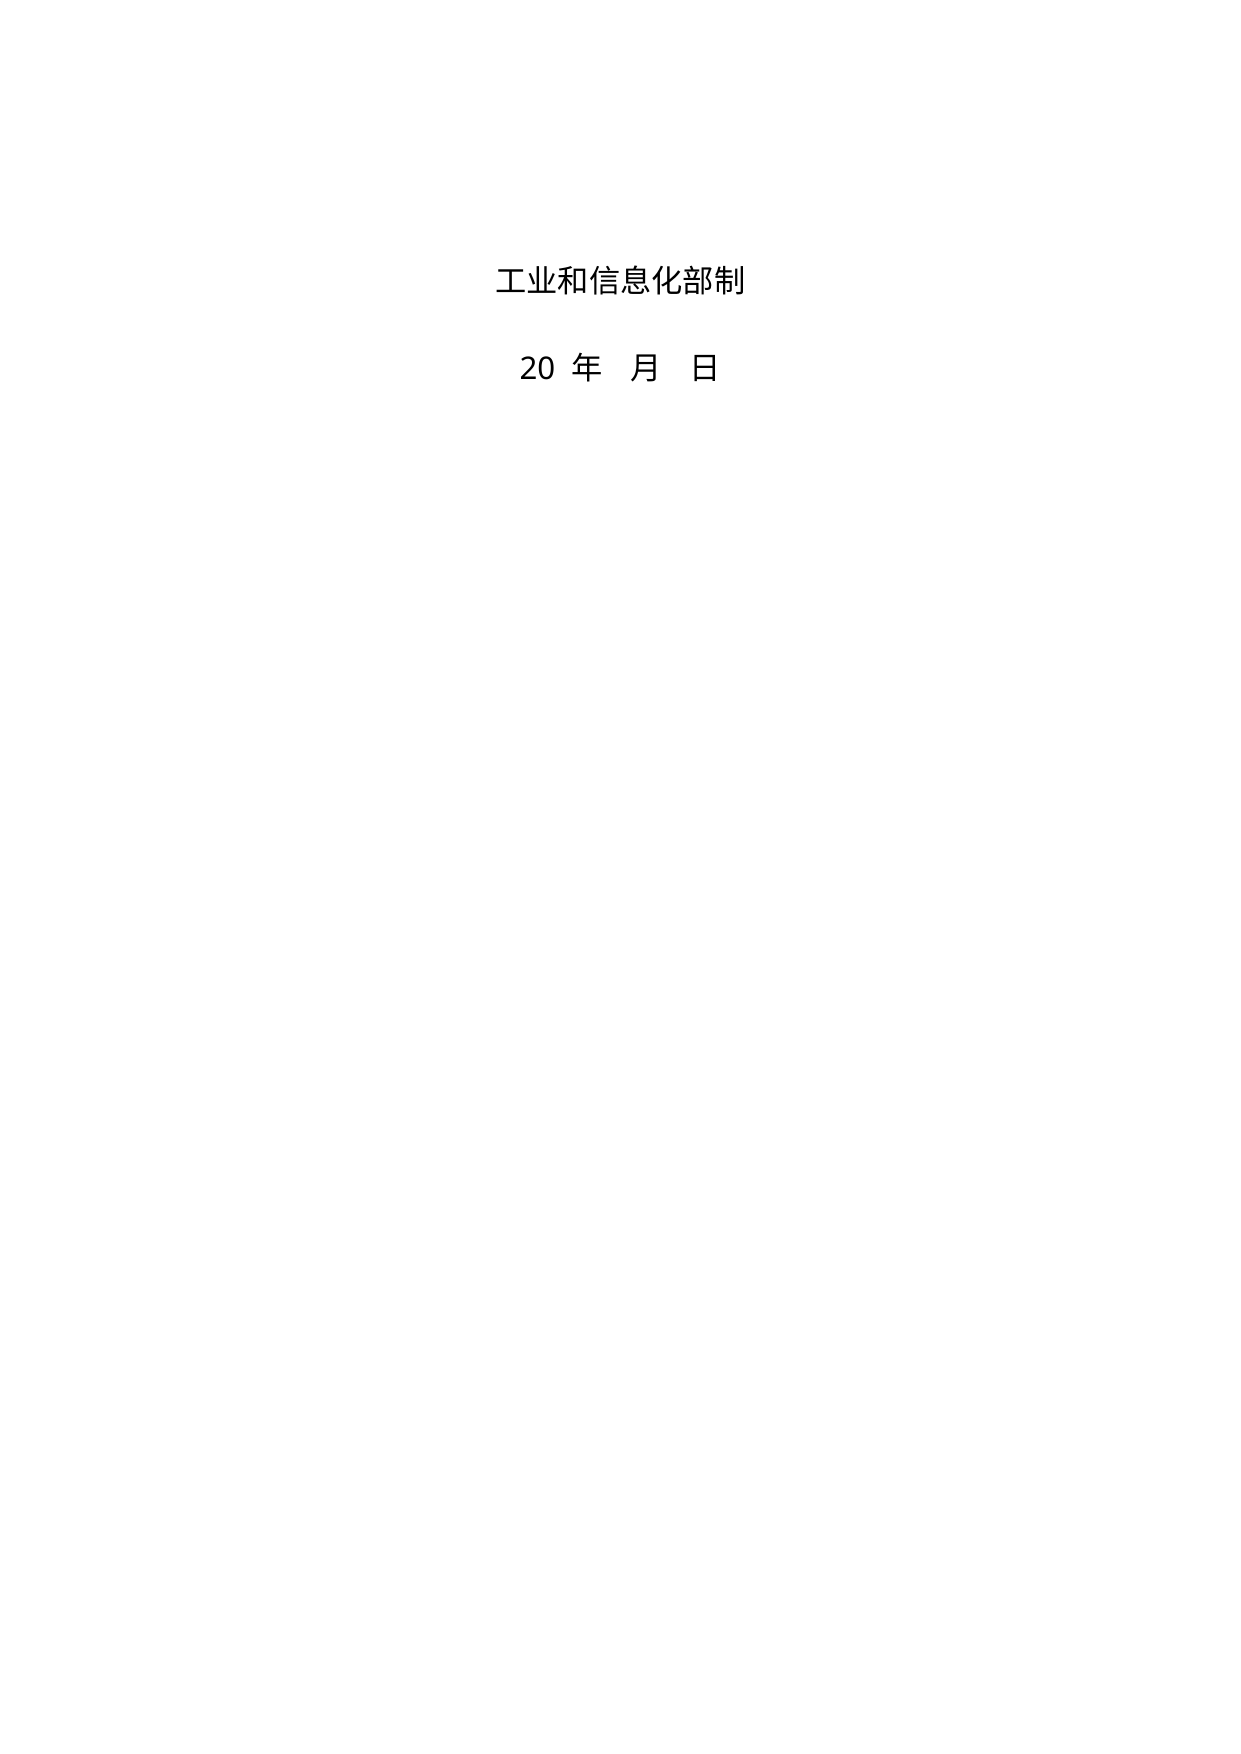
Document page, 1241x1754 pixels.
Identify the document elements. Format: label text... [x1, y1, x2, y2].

text 20 年 月 日 [187, 334, 1053, 399]
text 工业和信息化部制 [187, 246, 1053, 311]
